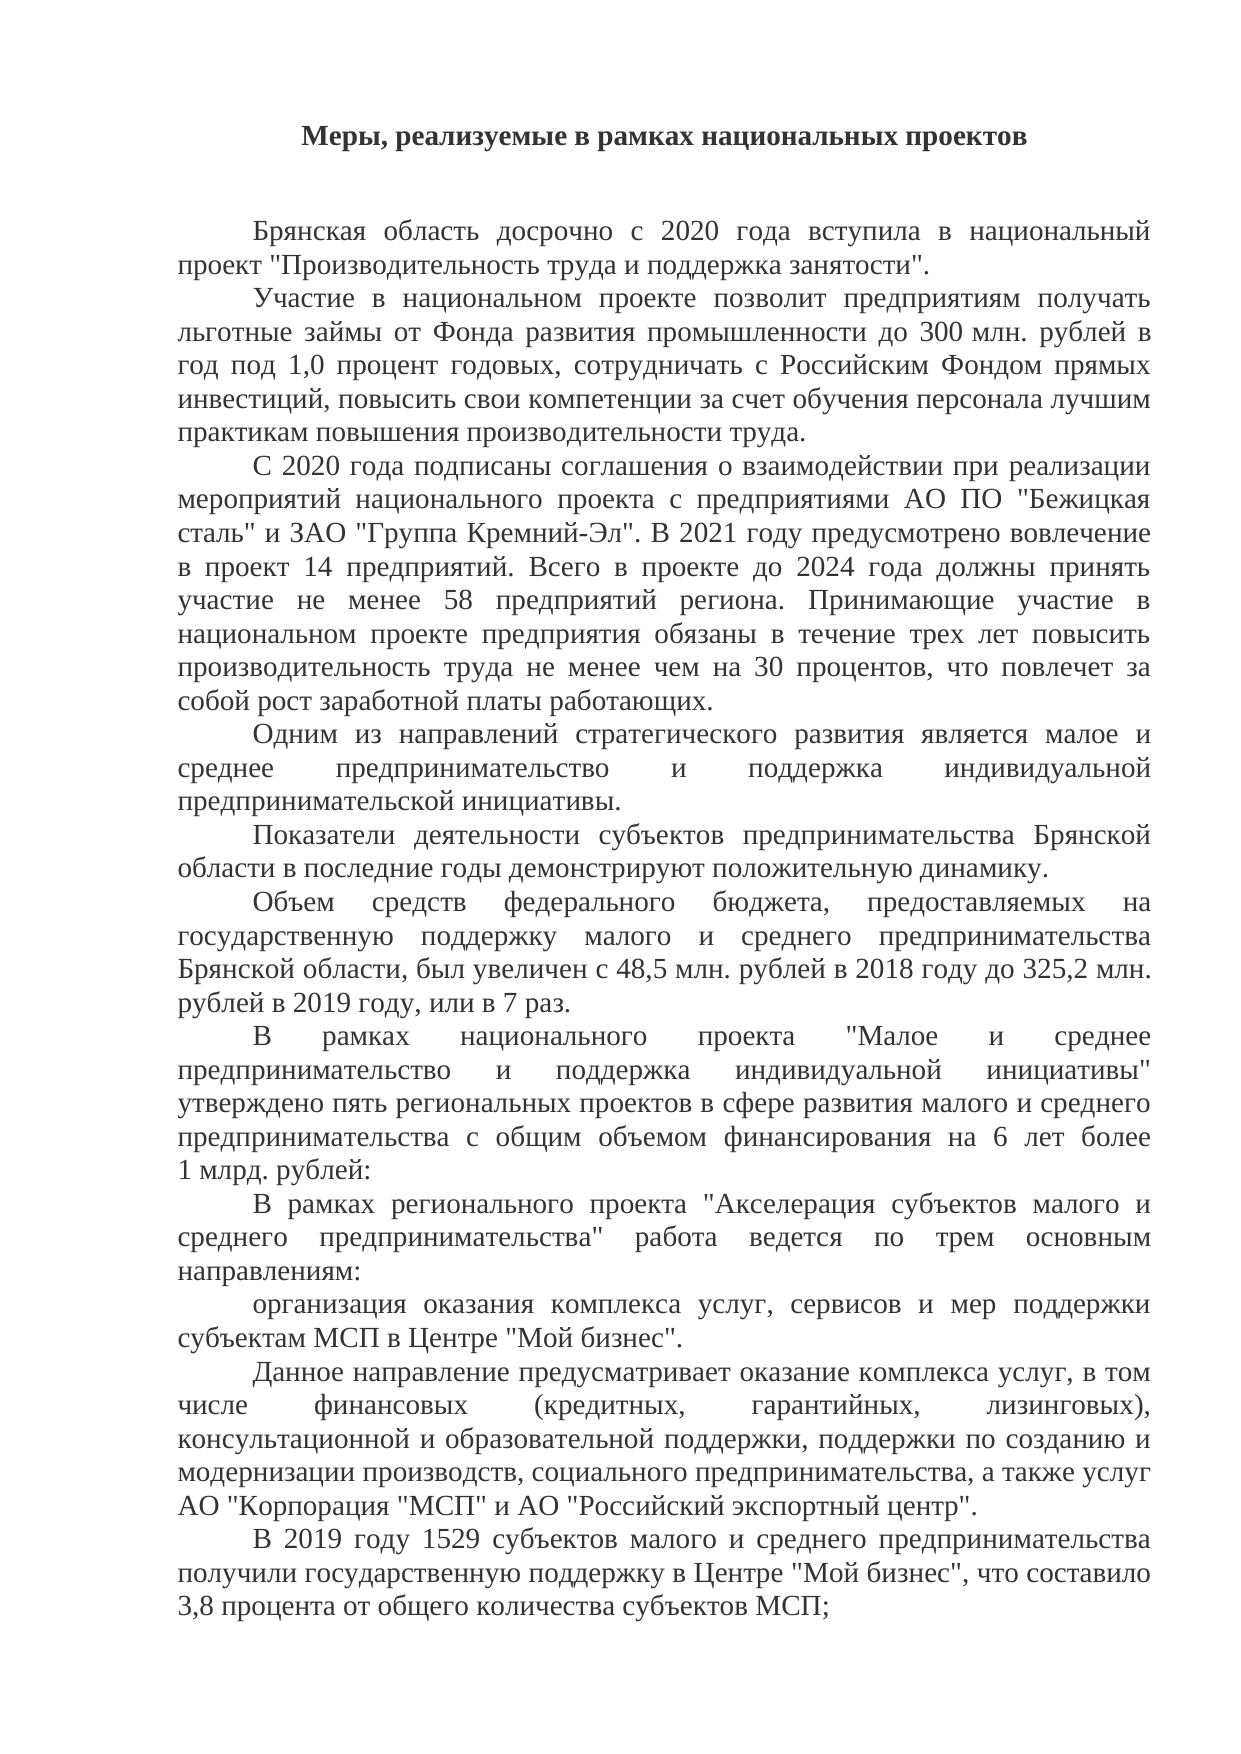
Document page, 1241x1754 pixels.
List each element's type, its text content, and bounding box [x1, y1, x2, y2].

text Одним из направлений стратегического развития является малое и среднее предпринимательство и поддержка индивидуальной предпринимательской инициативы. [177, 716, 1152, 817]
text организация оказания комплекса услуг, сервисов и мер поддержки субъектам МСП в Центре "Мой бизнес". [177, 1287, 1152, 1354]
text Объем средств федерального бюджета, предоставляемых на государственную поддержку малого и среднего предпринимательства Брянской области, был увеличен с 48,5 млн. рублей в 2018 году до 325,2 млн. рублей в 2019 году, или в 7 раз. [177, 884, 1152, 1018]
text В рамках регионального проекта "Акселерация субъектов малого и среднего предпринимательства" работа ведется по трем основным направлениям: [177, 1186, 1152, 1287]
text С 2020 года подписаны соглашения о взаимодействии при реализации мероприятий национального проекта с предприятиями АО ПО "Бежицкая сталь" и ЗАО "Группа Кремний-Эл". В 2021 году предусмотрено вовлечение в проект 14 предприятий. Всего в проекте до 2024 года должны принять участие не менее 58 предприятий региона. Принимающие участие в национальном проекте предприятия обязаны в течение трех лет повысить производительность труда не менее чем на 30 процентов, что повлечет за собой рост заработной платы работающих. [177, 448, 1152, 716]
text Участие в национальном проекте позволит предприятиям получать льготные займы от Фонда развития промышленности до 300 млн. рублей в год под 1,0 процент годовых, сотрудничать с Российским Фондом прямых инвестиций, повысить свои компетенции за счет обучения персонала лучшим практикам повышения производительности труда. [177, 280, 1152, 448]
text В рамках национального проекта "Малое и среднее предпринимательство и поддержка индивидуальной инициативы" утверждено пять региональных проектов в сфере развития малого и среднего предпринимательства с общим объемом финансирования на 6 лет более 1 млрд. рублей: [177, 1018, 1152, 1186]
text В 2019 году 1529 субъектов малого и среднего предпринимательства получили государственную поддержку в Центре "Мой бизнес", что составило 3,8 процента от общего количества субъектов МСП; [177, 1521, 1152, 1622]
text Данное направление предусматривает оказание комплекса услуг, в том числе финансовых (кредитных, гарантийных, лизинговых), консультационной и образовательной поддержки, поддержки по созданию и модернизации производств, социального предпринимательства, а также услуг АО "Корпорация "МСП" и АО "Российский экспортный центр". [177, 1354, 1152, 1521]
text Показатели деятельности субъектов предпринимательства Брянской области в последние годы демонстрируют положительную динамику. [177, 817, 1152, 884]
text Меры, реализуемые в рамках национальных проектов [177, 118, 1152, 152]
text Брянская область досрочно с 2020 года вступила в национальный проект "Производительность труда и поддержка занятости". [177, 213, 1152, 280]
